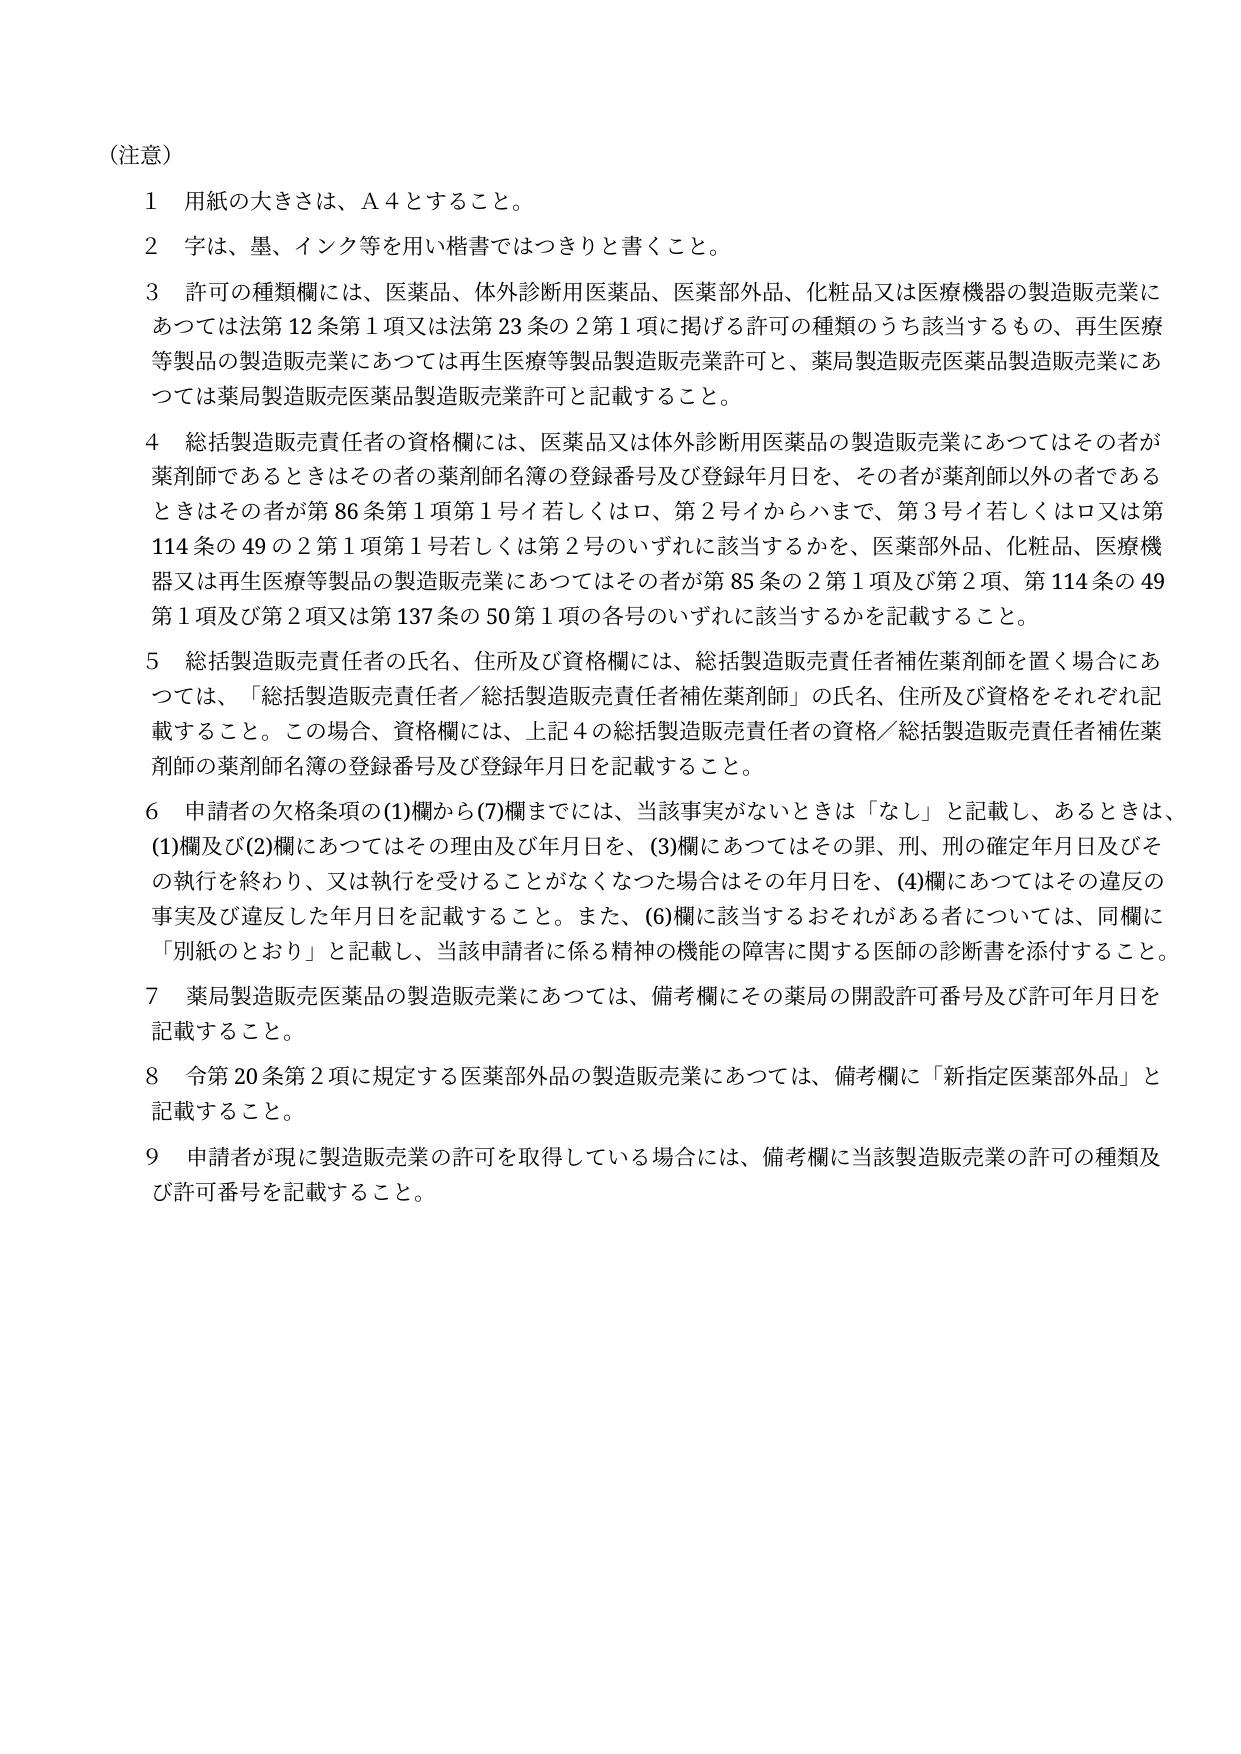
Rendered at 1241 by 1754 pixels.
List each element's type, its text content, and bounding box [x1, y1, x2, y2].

text １ 用紙の大きさは、Ａ４とすること。 [75, 182, 1165, 217]
text ９ 申請者が現に製造販売業の許可を取得している場合には、備考欄に当該製造販売業の許可の種類及び許可番号を記載すること。 [75, 1138, 1165, 1208]
text ６ 申請者の欠格条項の(1)欄から(7)欄までには、当該事実がないときは「なし」と記載し、あるときは、(1)欄及び(2)欄にあつてはその理由及び年月日を、(3)欄にあつてはその罪、刑、刑の確定年月日及びその執行を終わり、又は執行を受けることがなくなつた場合はその年月日を、(4)欄にあつてはその違反の事実及び違反した年月日を記載すること。また、(6)欄に該当するおそれがある者については、同欄に「別紙のとおり」と記載し、当該申請者に係る精神の機能の障害に関する医師の診断書を添付すること。 [75, 793, 1165, 967]
text ８ 令第20条第２項に規定する医薬部外品の製造販売業にあつては、備考欄に「新指定医薬部外品」と記載すること。 [75, 1058, 1165, 1128]
text ４ 総括製造販売責任者の資格欄には、医薬品又は体外診断用医薬品の製造販売業にあつてはその者が薬剤師であるときはその者の薬剤師名簿の登録番号及び登録年月日を、その者が薬剤師以外の者であるときはその者が第86条第１項第１号イ若しくはロ、第２号イからハまで、第３号イ若しくはロ又は第114条の49の２第１項第１号若しくは第２号のいずれに該当するかを、医薬部外品、化粧品、医療機器又は再生医療等製品の製造販売業にあつてはその者が第85条の２第１項及び第２項、第114条の49第１項及び第２項又は第137条の50第１項の各号のいずれに該当するかを記載すること。 [75, 423, 1165, 632]
text （注意） [75, 137, 1165, 172]
text ５ 総括製造販売責任者の氏名、住所及び資格欄には、総括製造販売責任者補佐薬剤師を置く場合にあつては、「総括製造販売責任者／総括製造販売責任者補佐薬剤師」の氏名、住所及び資格をそれぞれ記載すること。この場合、資格欄には、上記４の総括製造販売責任者の資格／総括製造販売責任者補佐薬剤師の薬剤師名簿の登録番号及び登録年月日を記載すること。 [75, 643, 1165, 782]
text ３ 許可の種類欄には、医薬品、体外診断用医薬品、医薬部外品、化粧品又は医療機器の製造販売業にあつては法第12条第１項又は法第23条の２第１項に掲げる許可の種類のうち該当するもの、再生医療等製品の製造販売業にあつては再生医療等製品製造販売業許可と、薬局製造販売医薬品製造販売業にあつては薬局製造販売医薬品製造販売業許可と記載すること。 [75, 273, 1165, 413]
text ２ 字は、墨、インク等を用い楷書ではつきりと書くこと。 [75, 228, 1165, 263]
text ７ 薬局製造販売医薬品の製造販売業にあつては、備考欄にその薬局の開設許可番号及び許可年月日を記載すること。 [75, 978, 1165, 1047]
